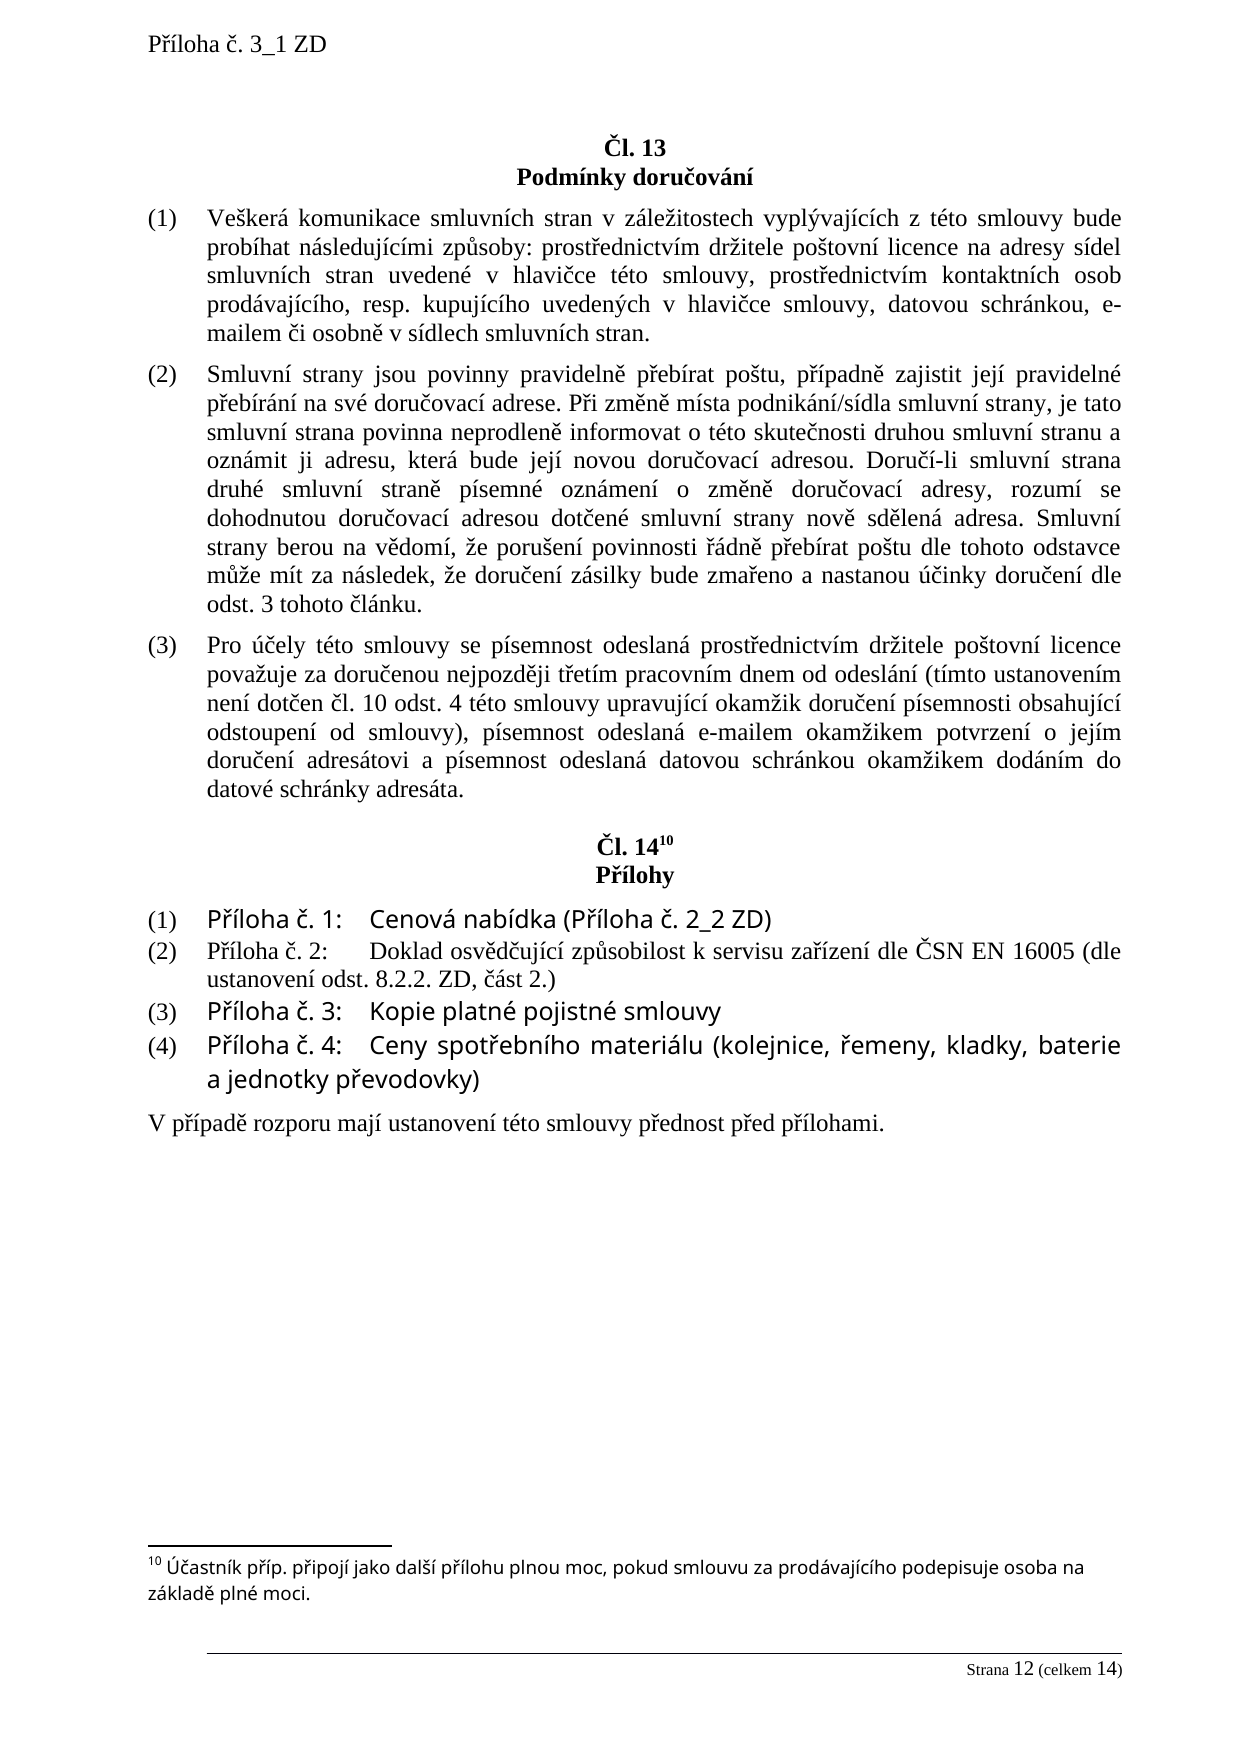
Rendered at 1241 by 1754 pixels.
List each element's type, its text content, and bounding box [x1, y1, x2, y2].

list Příloha č. 1: Cenová nabídka (Příloha č. 2_2 ZD) [148, 902, 1122, 936]
list Příloha č. 2: Doklad osvědčující způsobilost k servisu zařízení dle ČSN EN 16005 (dle ustanovení odst. 8.2.2. ZD, část 2.) [148, 936, 1122, 993]
subtitle Čl. 13 [148, 133, 1122, 162]
subtitle Veškerá komunikace smluvních stran v záležitostech vyplývajících z této smlouvy bude probíhat následujícími způsoby: prostřednictvím držitele poštovní licence na adresy sídel smluvních stran uvedené v hlavičce této smlouvy, prostřednictvím kontaktních osob prodávajícího, resp. kupujícího uvedených v hlavičce smlouvy, datovou schránkou, e-mailem či osobně v sídlech smluvních stran. [148, 203, 1122, 347]
subtitle Čl. 14 [148, 832, 1122, 860]
subtitle Přílohy [148, 860, 1122, 889]
subtitle Pro účely této smlouvy se písemnost odeslaná prostřednictvím držitele poštovní licence považuje za doručenou nejpozději třetím pracovním dnem od odeslání (tímto ustanovením není dotčen čl. 10 odst. 4 této smlouvy upravující okamžik doručení písemnosti obsahující odstoupení od smlouvy), písemnost odeslaná e-mailem okamžikem potvrzení o jejím doručení adresátovi a písemnost odeslaná datovou schránkou okamžikem dodáním do datové schránky adresáta. [148, 630, 1122, 803]
text V případě rozporu mají ustanovení této smlouvy přednost před přílohami. [148, 1108, 1122, 1137]
list Příloha č. 4: Ceny spotřebního materiálu (kolejnice, řemeny, kladky, baterie a jednotky převodovky) [148, 1027, 1122, 1095]
list Příloha č. 3: Kopie platné pojistné smlouvy [148, 993, 1122, 1027]
subtitle Podmínky doručování [148, 162, 1122, 190]
subtitle Smluvní strany jsou povinny pravidelně přebírat poštu, případně zajistit její pravidelné přebírání na své doručovací adrese. Při změně místa podnikání/sídla smluvní strany, je tato smluvní strana povinna neprodleně informovat o této skutečnosti druhou smluvní stranu a oznámit ji adresu, která bude její novou doručovací adresou. Doručí-li smluvní strana druhé smluvní straně písemné oznámení o změně doručovací adresy, rozumí se dohodnutou doručovací adresou dotčené smluvní strany nově sdělená adresa. Smluvní strany berou na vědomí, že porušení povinnosti řádně přebírat poštu dle tohoto odstavce může mít za následek, že doručení zásilky bude zmařeno a nastanou účinky doručení dle odst. 3 tohoto článku. [148, 359, 1122, 618]
